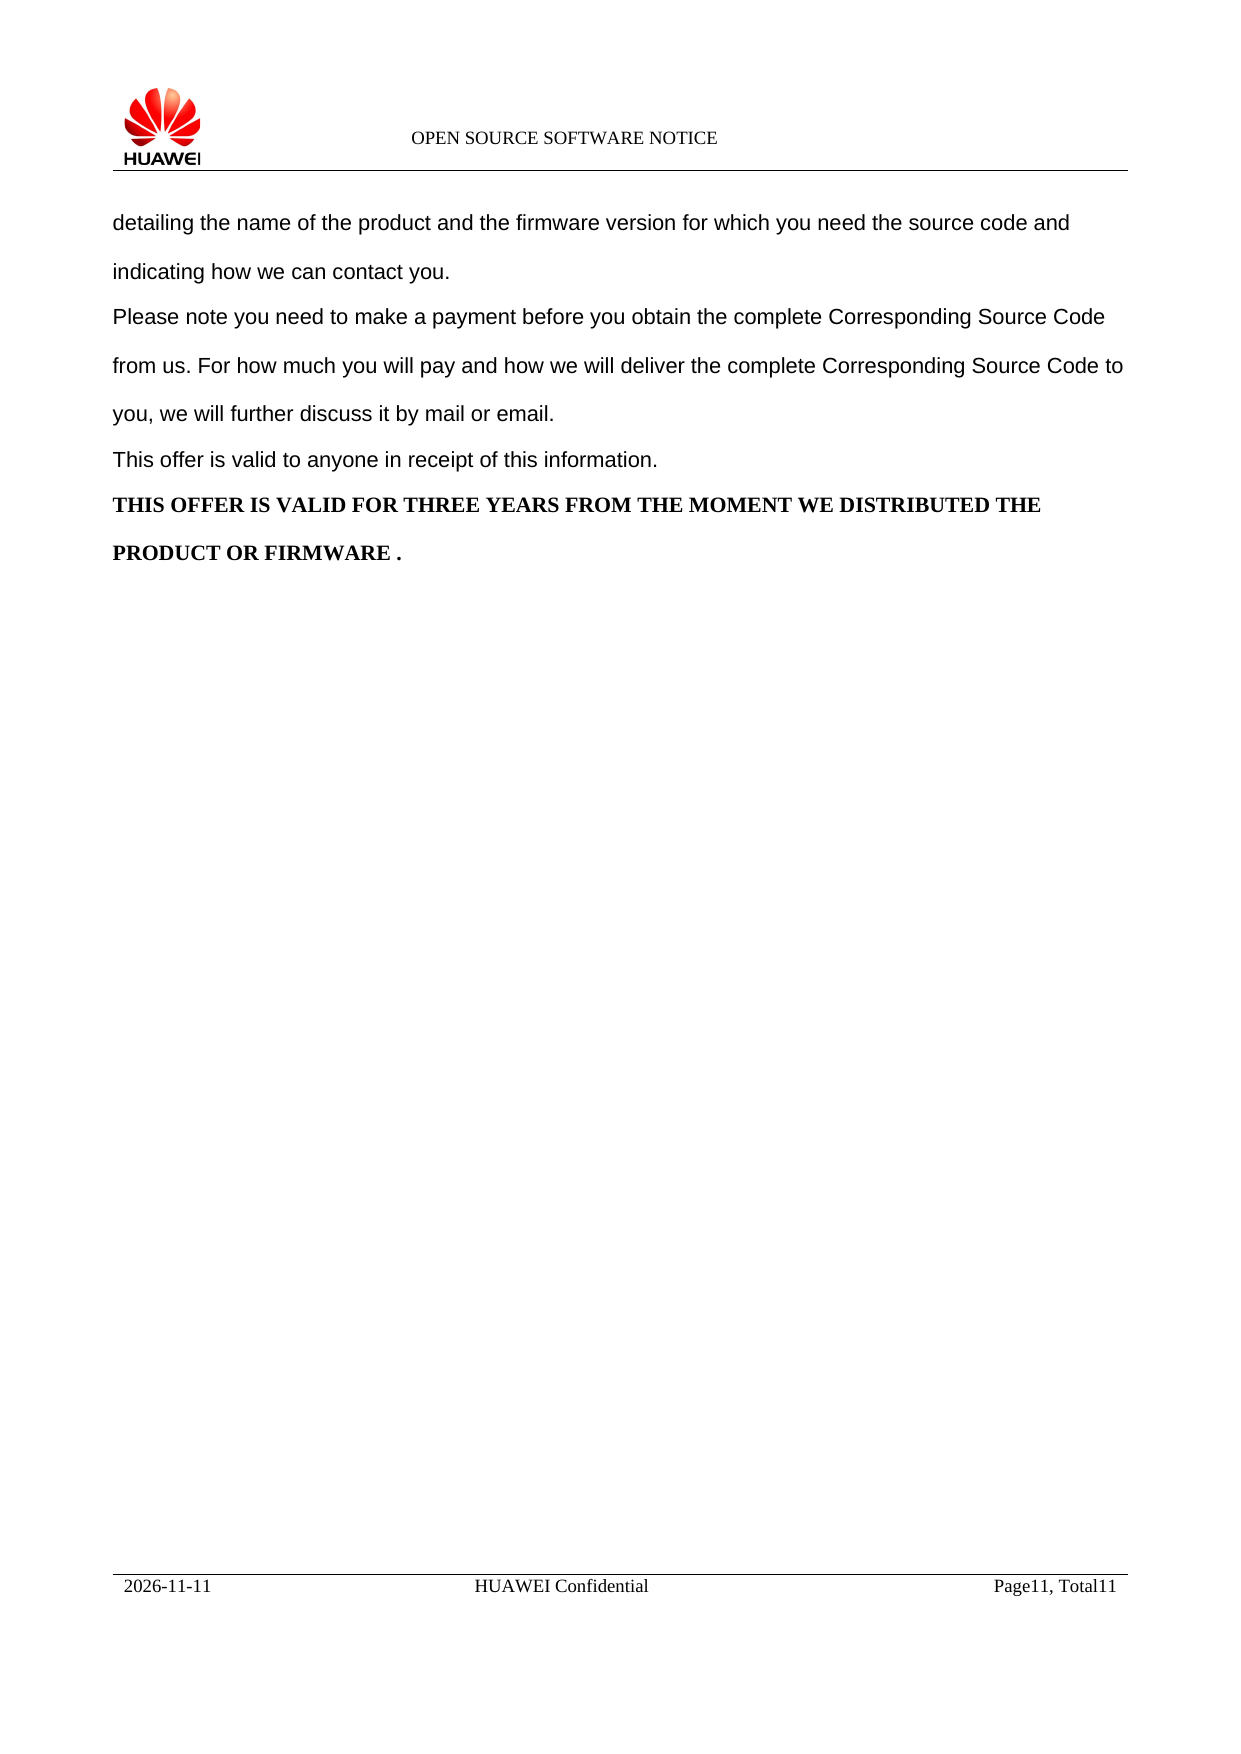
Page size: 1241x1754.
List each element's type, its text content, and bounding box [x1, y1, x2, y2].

picture [124, 88, 201, 165]
text This offer is valid for three years from the moment we distributed the product or firmware . [112, 488, 1128, 569]
text Please note you need to make a payment before you obtain the complete Corresponding Source Code from us. For how much you will pay and how we will deliver the complete Corresponding Source Code to you, we will further discuss it by mail or email. [112, 300, 1128, 430]
text This offer is valid to anyone in receipt of this information. [112, 443, 1128, 475]
text detailing the name of the product and the firmware version for which you need the source code and indicating how we can contact you. [112, 206, 1128, 288]
